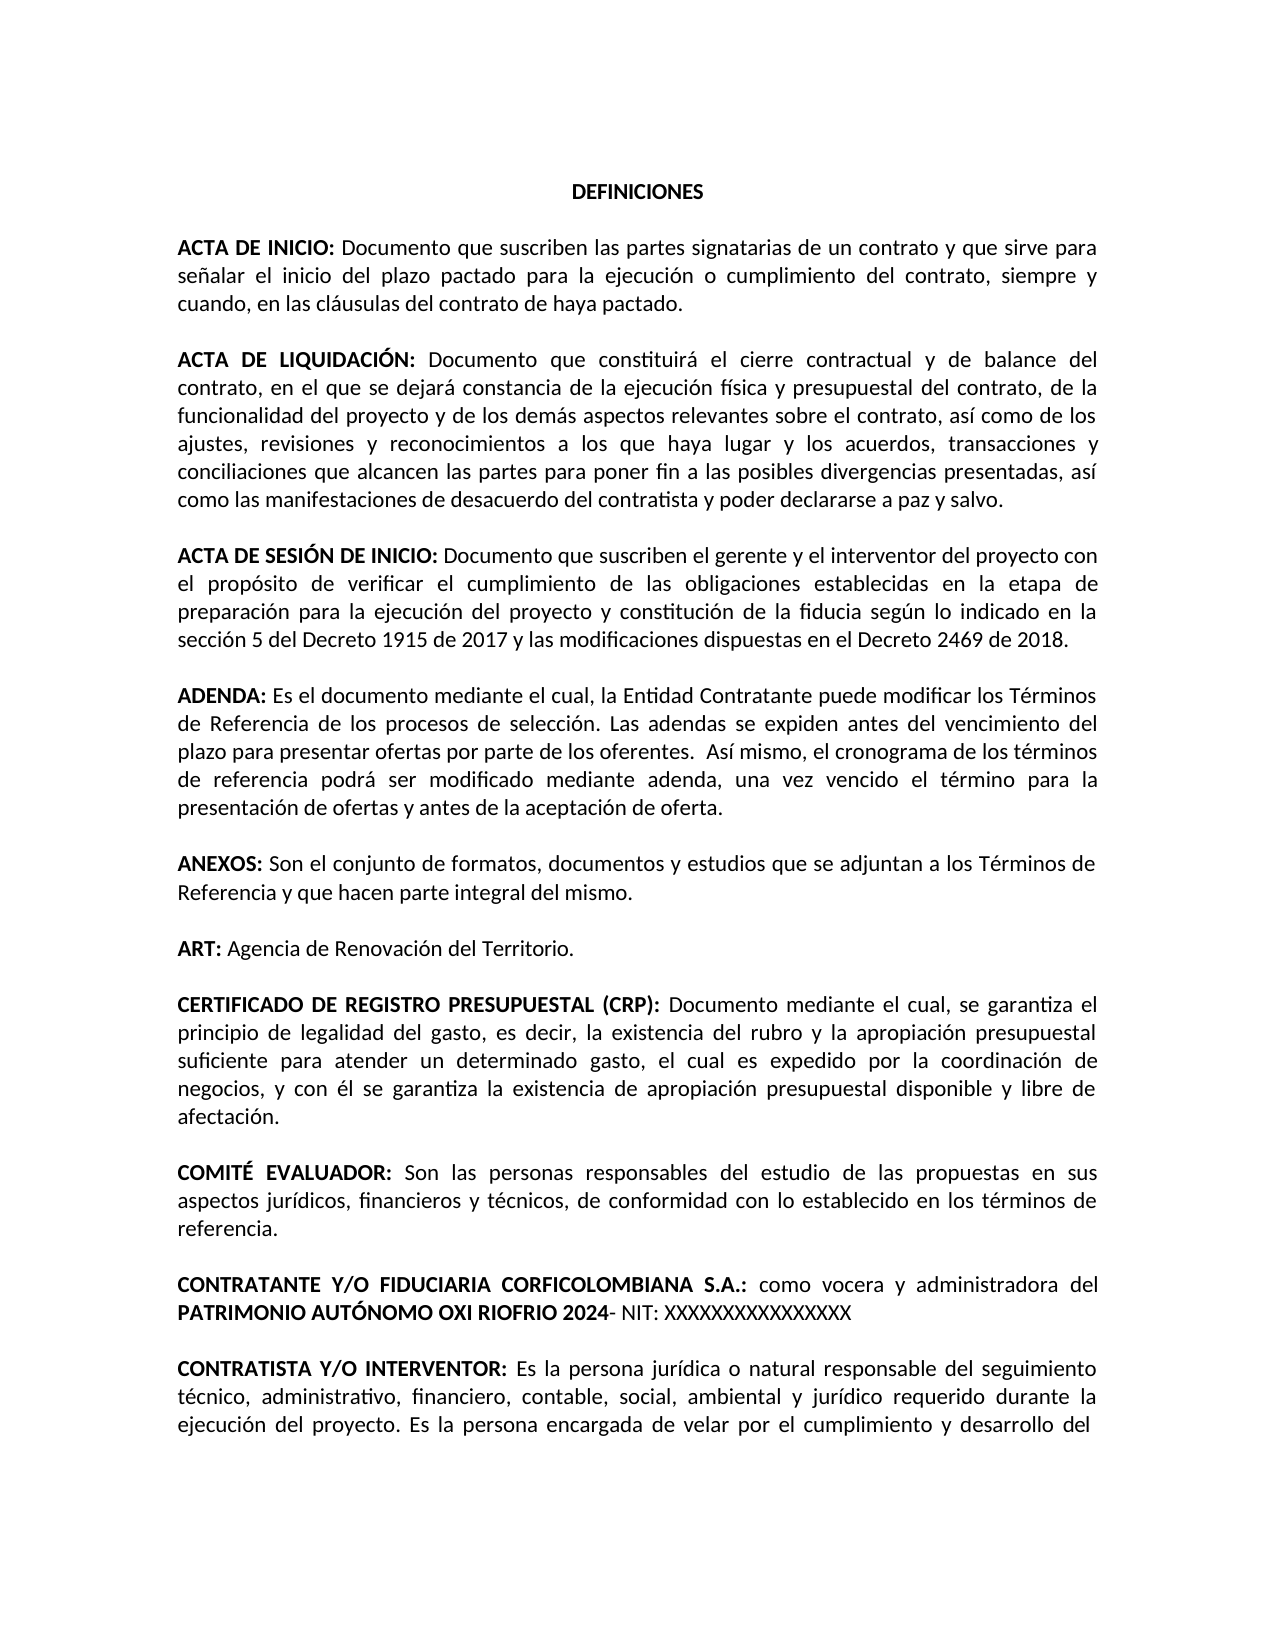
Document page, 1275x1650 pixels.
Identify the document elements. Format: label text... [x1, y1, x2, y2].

text ACTA DE SESIÓN DE INICIO: Documento que suscriben el gerente y el interventor del proyecto con el propósito de verificar el cumplimiento de las obligaciones establecidas en la etapa de preparación para la ejecución del proyecto y constitución de la fiducia según lo indicado en la sección 5 del Decreto 1915 de 2017 y las modificaciones dispuestas en el Decreto 2469 de 2018. [177, 541, 1098, 653]
subtitle DEFINICIONES [148, 177, 1127, 205]
text COMITÉ EVALUADOR: Son las personas responsables del estudio de las propuestas en sus aspectos jurídicos, financieros y técnicos, de conformidad con lo establecido en los términos de referencia. [177, 1158, 1098, 1242]
text ANEXOS: Son el conjunto de formatos, documentos y estudios que se adjuntan a los Términos de Referencia y que hacen parte integral del mismo. [177, 849, 1098, 906]
text CONTRATANTE Y/O FIDUCIARIA CORFICOLOMBIANA S.A.: como vocera y administradora del PATRIMONIO AUTÓNOMO OXI RIOFRIO 2024- NIT: XXXXXXXXXXXXXXXX [177, 1270, 1099, 1326]
text ACTA DE LIQUIDACIÓN: Documento que constituirá el cierre contractual y de balance del contrato, en el que se dejará constancia de la ejecución física y presupuestal del contrato, de la funcionalidad del proyecto y de los demás aspectos relevantes sobre el contrato, así como de los ajustes, revisiones y reconocimientos a los que haya lugar y los acuerdos, transacciones y conciliaciones que alcancen las partes para poner fin a las posibles divergencias presentadas, así como las manifestaciones de desacuerdo del contratista y poder declararse a paz y salvo. [177, 345, 1098, 513]
text CERTIFICADO DE REGISTRO PRESUPUESTAL (CRP): Documento mediante el cual, se garantiza el principio de legalidad del gasto, es decir, la existencia del rubro y la apropiación presupuestal suficiente para atender un determinado gasto, el cual es expedido por la coordinación de negocios, y con él se garantiza la existencia de apropiación presupuestal disponible y libre de afectación. [177, 990, 1098, 1130]
text CONTRATISTA Y/O INTERVENTOR: Es la persona jurídica o natural responsable del seguimiento técnico, administrativo, financiero, contable, social, ambiental y jurídico requerido durante la ejecución del proyecto. Es la persona encargada de velar por el cumplimiento y desarrollo del [177, 1354, 1098, 1438]
text ADENDA: Es el documento mediante el cual, la Entidad Contratante puede modificar los Términos de Referencia de los procesos de selección. Las adendas se expiden antes del vencimiento del plazo para presentar ofertas por parte de los oferentes. Así mismo, el cronograma de los términos de referencia podrá ser modificado mediante adenda, una vez vencido el término para la presentación de ofertas y antes de la aceptación de oferta. [177, 681, 1098, 822]
text ART: Agencia de Renovación del Territorio. [177, 934, 1194, 962]
text ACTA DE INICIO: Documento que suscriben las partes signatarias de un contrato y que sirve para señalar el inicio del plazo pactado para la ejecución o cumplimiento del contrato, siempre y cuando, en las cláusulas del contrato de haya pactado. [177, 233, 1098, 317]
